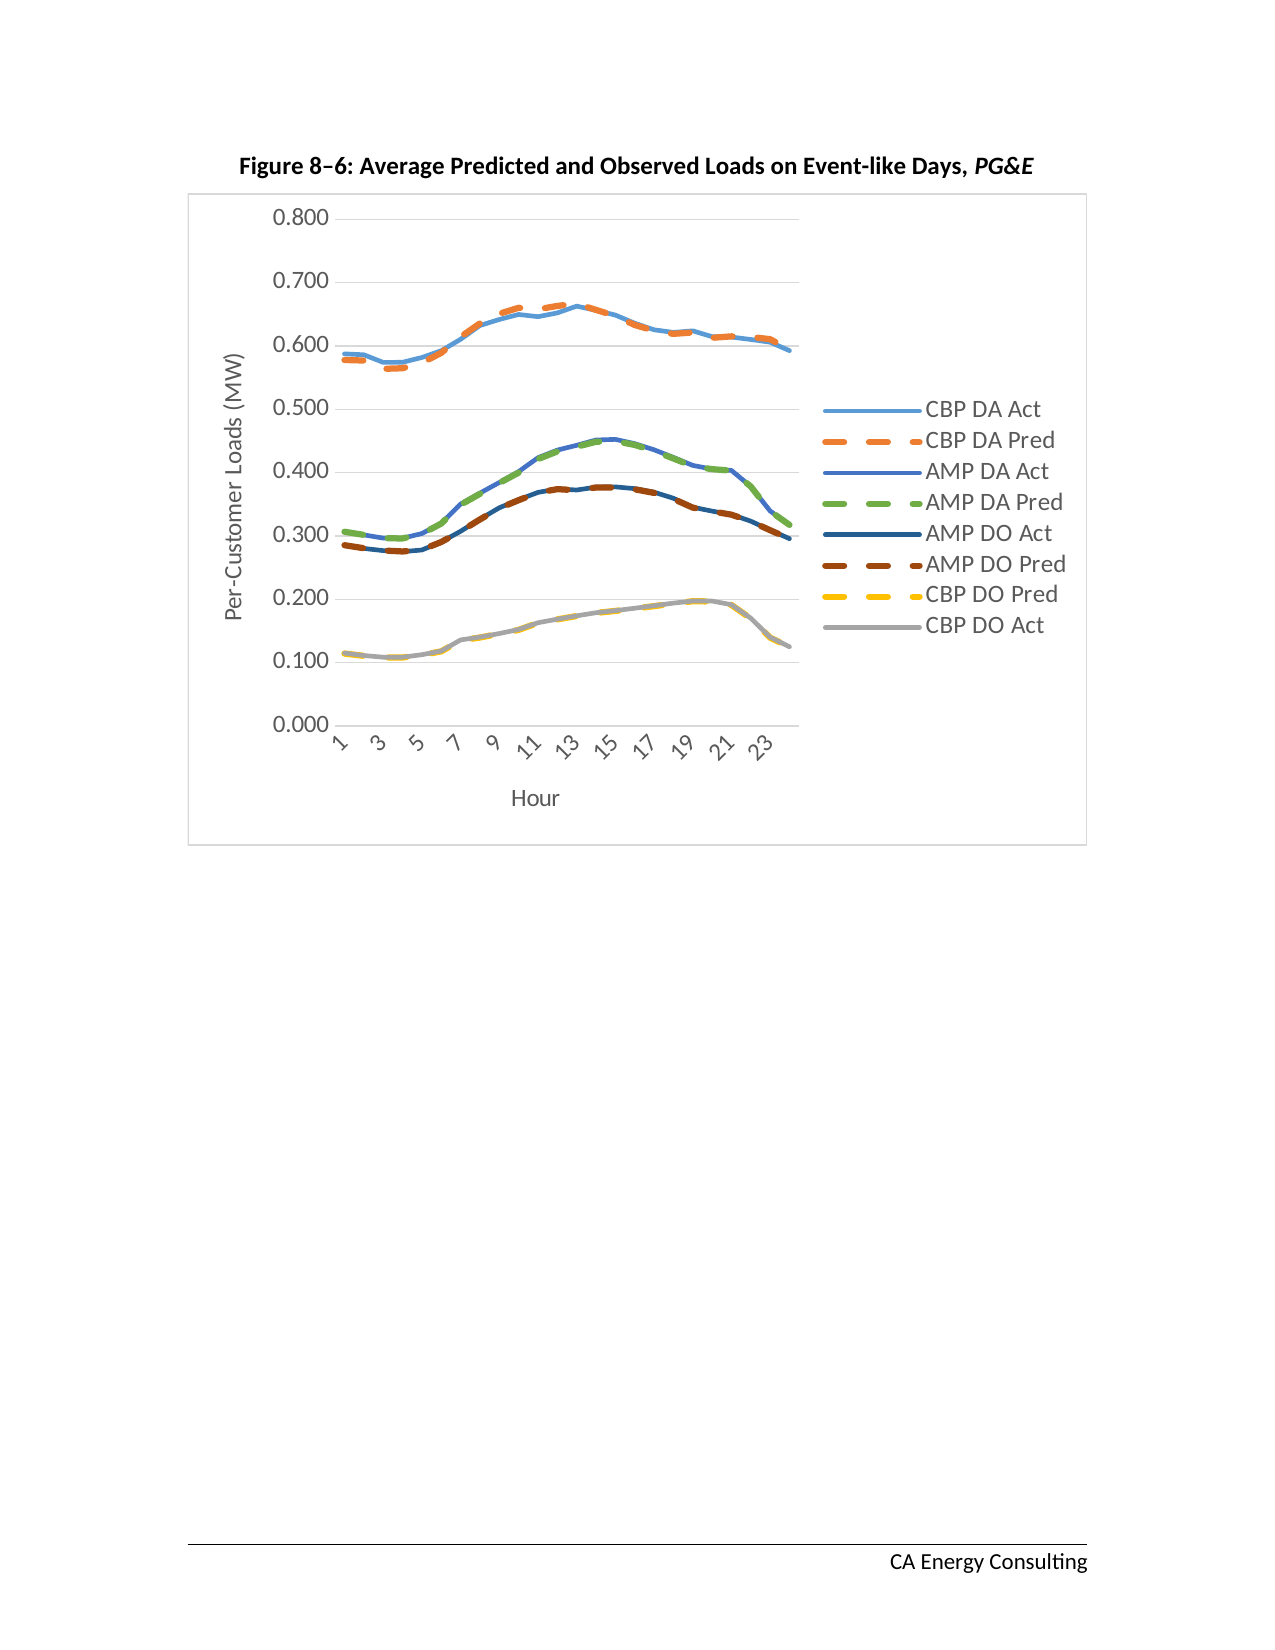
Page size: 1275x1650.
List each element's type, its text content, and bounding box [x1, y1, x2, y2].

text Figure 8–6: Average Predicted and Observed Loads on Event-like Days, PG&E [187, 150, 1087, 181]
